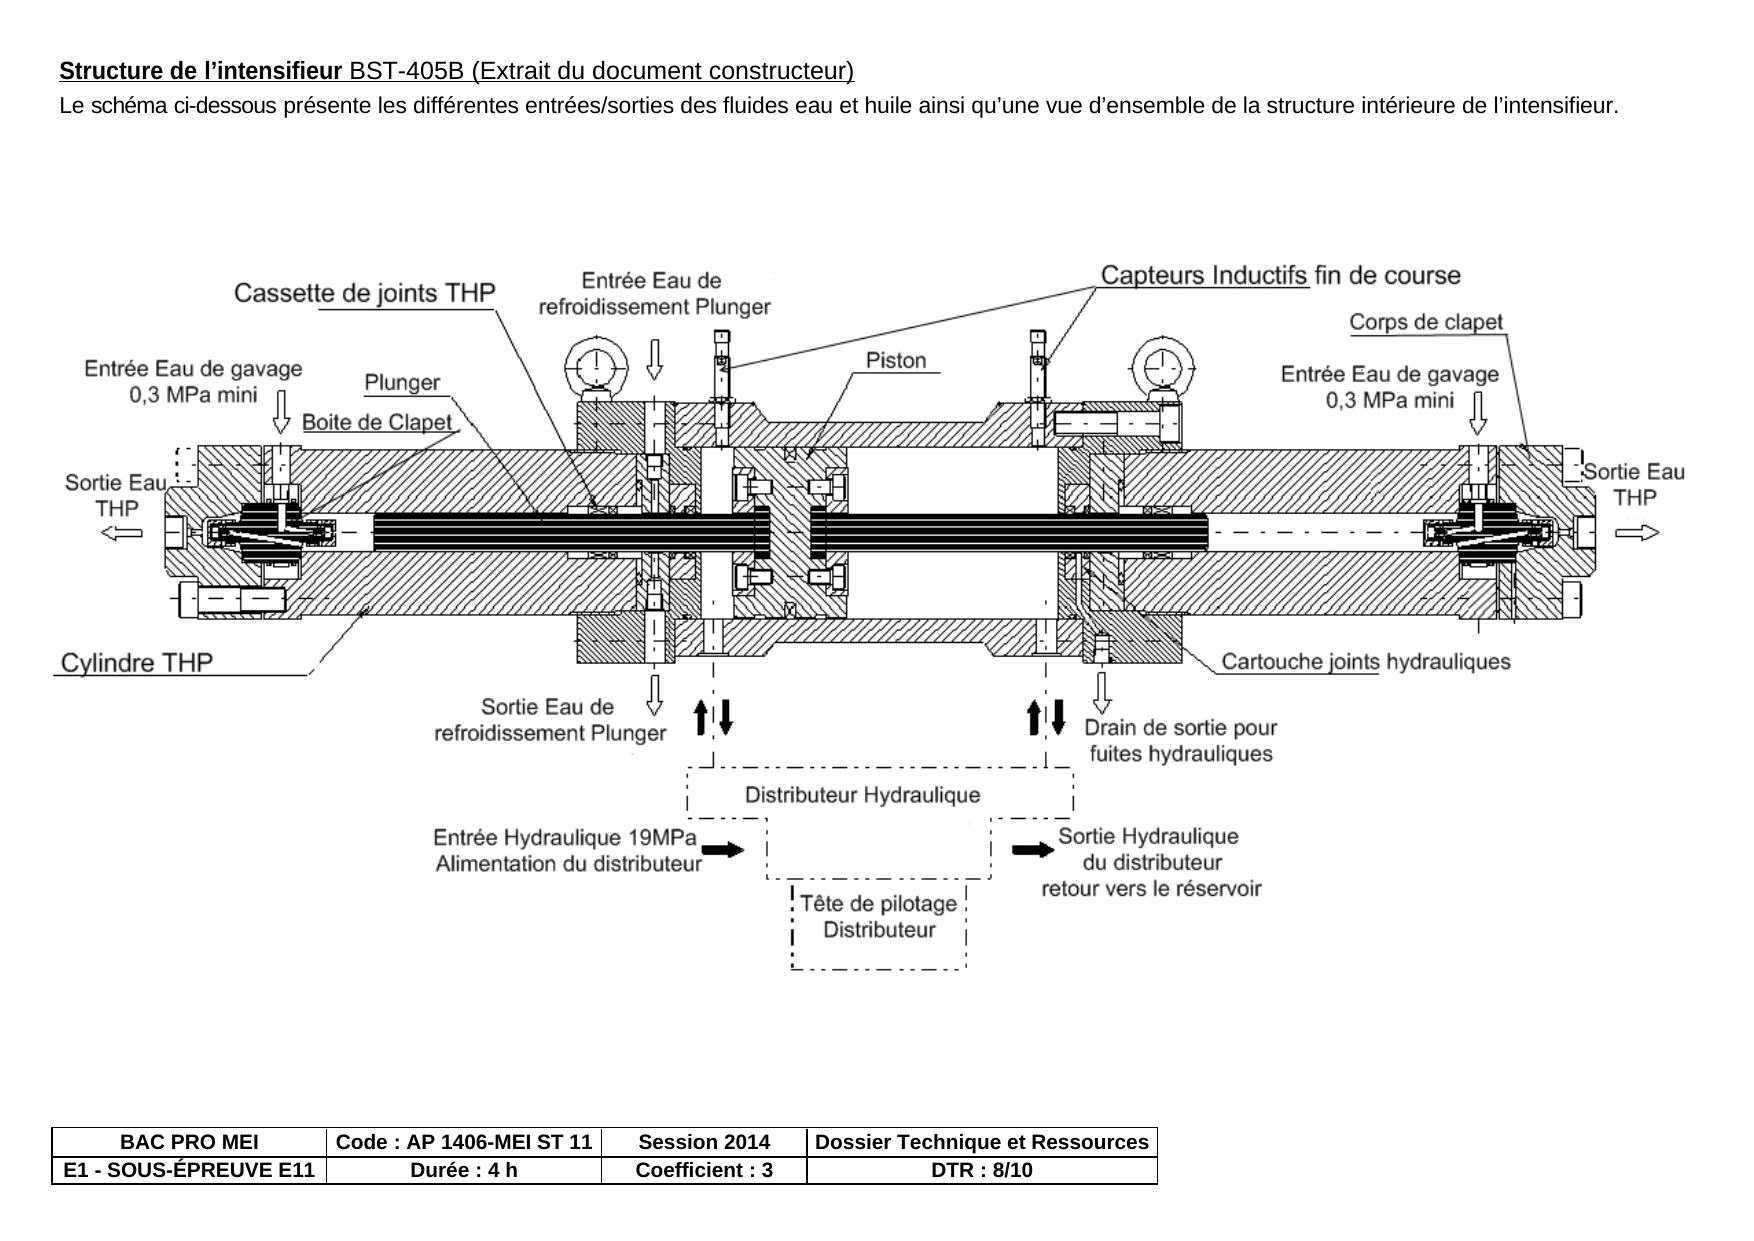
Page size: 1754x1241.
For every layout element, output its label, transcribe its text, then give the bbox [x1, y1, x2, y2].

text Le schéma ci-dessous présente les différentes entrées/sorties des fluides eau et huile ainsi qu’une vue d’ensemble de la structure intérieure de l’intensifieur. [59, 84, 1695, 121]
text Structure de l’intensifieur BST-405B (Extrait du document constructeur) [59, 59, 1695, 84]
picture [52, 240, 1687, 972]
